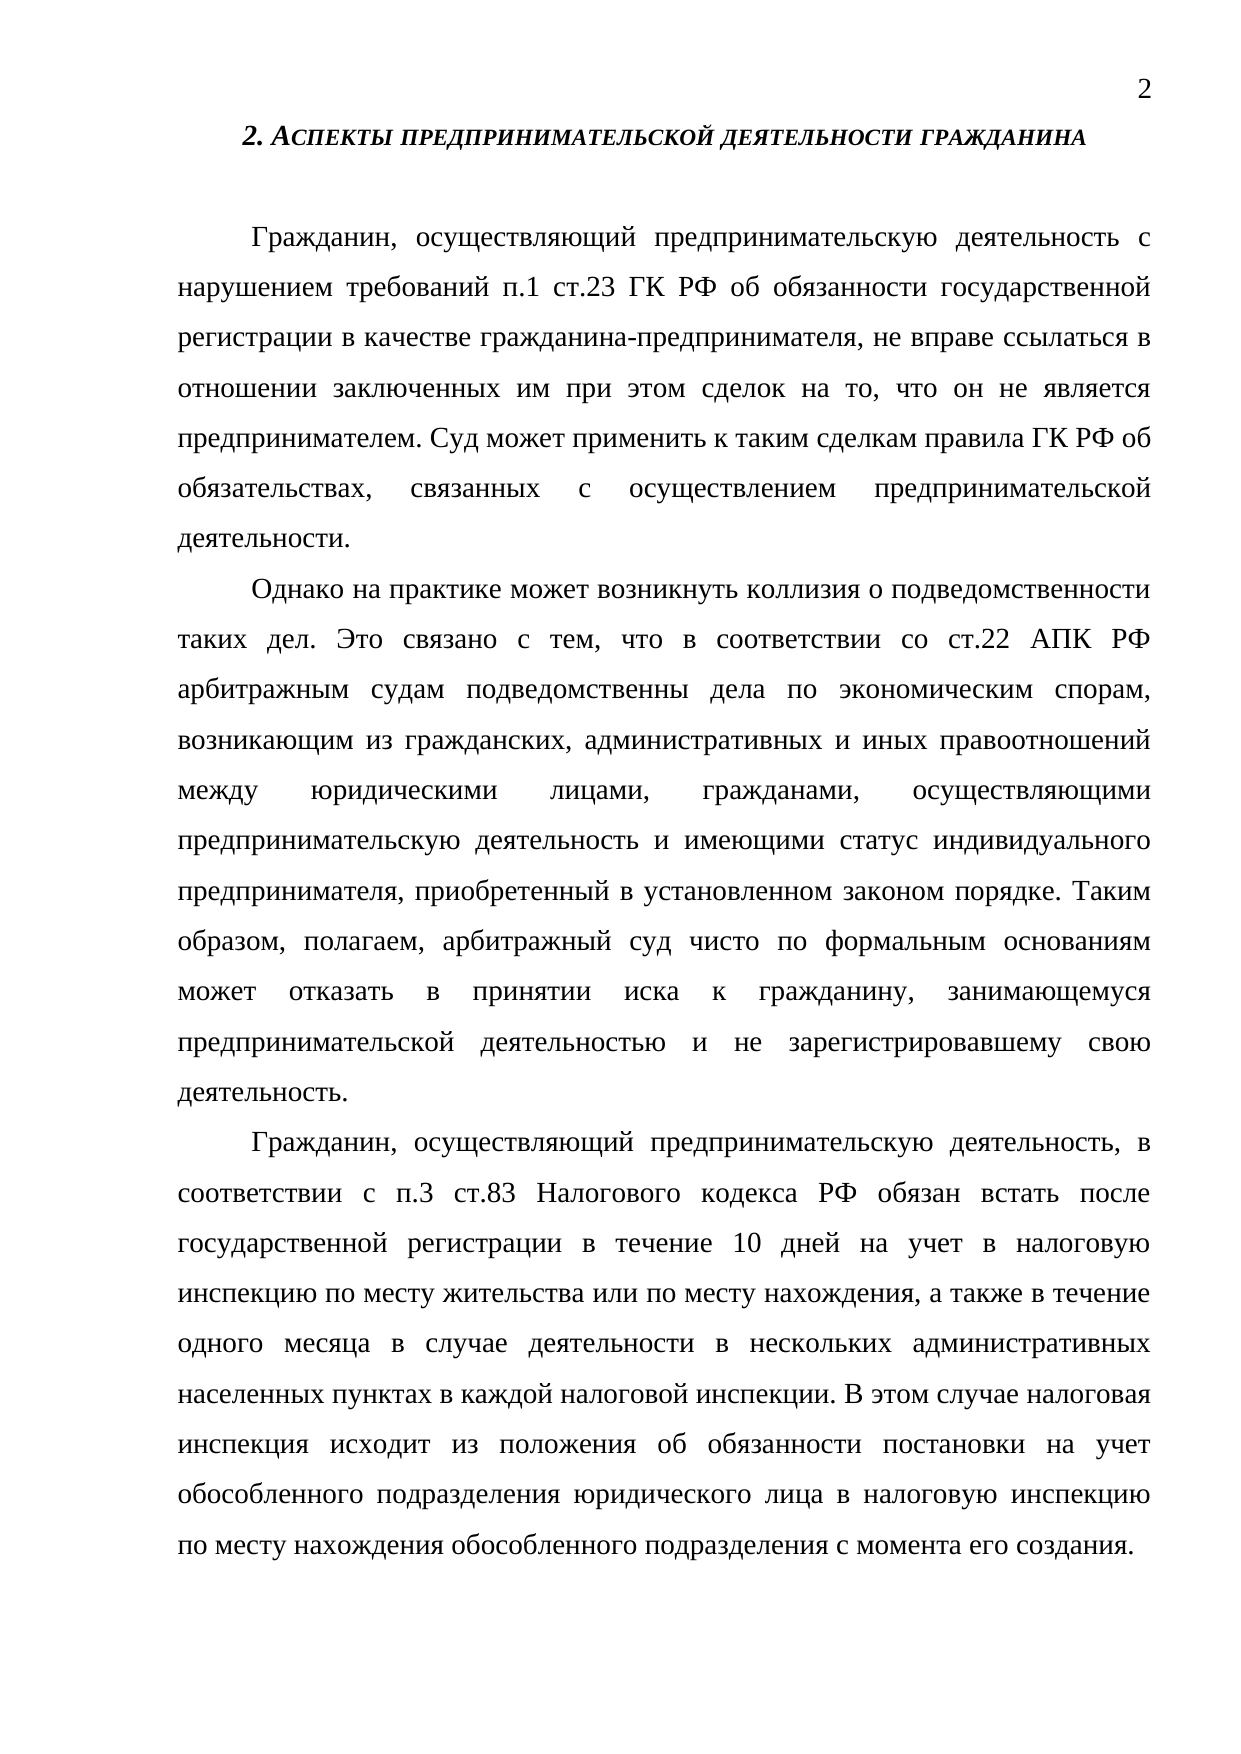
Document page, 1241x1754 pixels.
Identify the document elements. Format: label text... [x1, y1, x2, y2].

text Однако на практике может возникнуть коллизия о подведомственности таких дел. Это связано с тем, что в соответствии со ст.22 АПК РФ арбитражным судам подведомственны дела по экономическим спорам, возникающим из гражданских, административных и иных правоотношений между юридическими лицами, гражданами, осуществляющими предпринимательскую деятельность и имеющими статус индивидуального предпринимателя, приобретенный в установленном законом порядке. Таким образом, полагаем, арбитражный суд чисто по формальным основаниям может отказать в принятии иска к гражданину, занимающемуся предпринимательской деятельностью и не зарегистрировавшему свою деятельность. [177, 571, 1152, 1108]
subtitle 2. Аспекты предпринимательской деятельности гражданина [177, 118, 1152, 152]
text Гражданин, осуществляющий предпринимательскую деятельность с нарушением требований п.1 ст.23 ГК РФ об обязанности государственной регистрации в качестве гражданина-предпринимателя, не вправе ссылаться в отношении заключенных им при этом сделок на то, что он не является предпринимателем. Суд может применить к таким сделкам правила ГК РФ об обязательствах, связанных с осуществлением предпринимательской деятельности. [177, 219, 1152, 554]
text Гражданин, осуществляющий предпринимательскую деятельность, в соответствии с п.3 ст.83 Налогового кодекса РФ обязан встать после государственной регистрации в течение 10 дней на учет в налоговую инспекцию по месту жительства или по месту нахождения, а также в течение одного месяца в случае деятельности в нескольких административных населенных пунктах в каждой налоговой инспекции. В этом случае налоговая инспекция исходит из положения об обязанности постановки на учет обособленного подразделения юридического лица в налоговую инспекцию по месту нахождения обособленного подразделения с момента его создания. [177, 1124, 1152, 1560]
